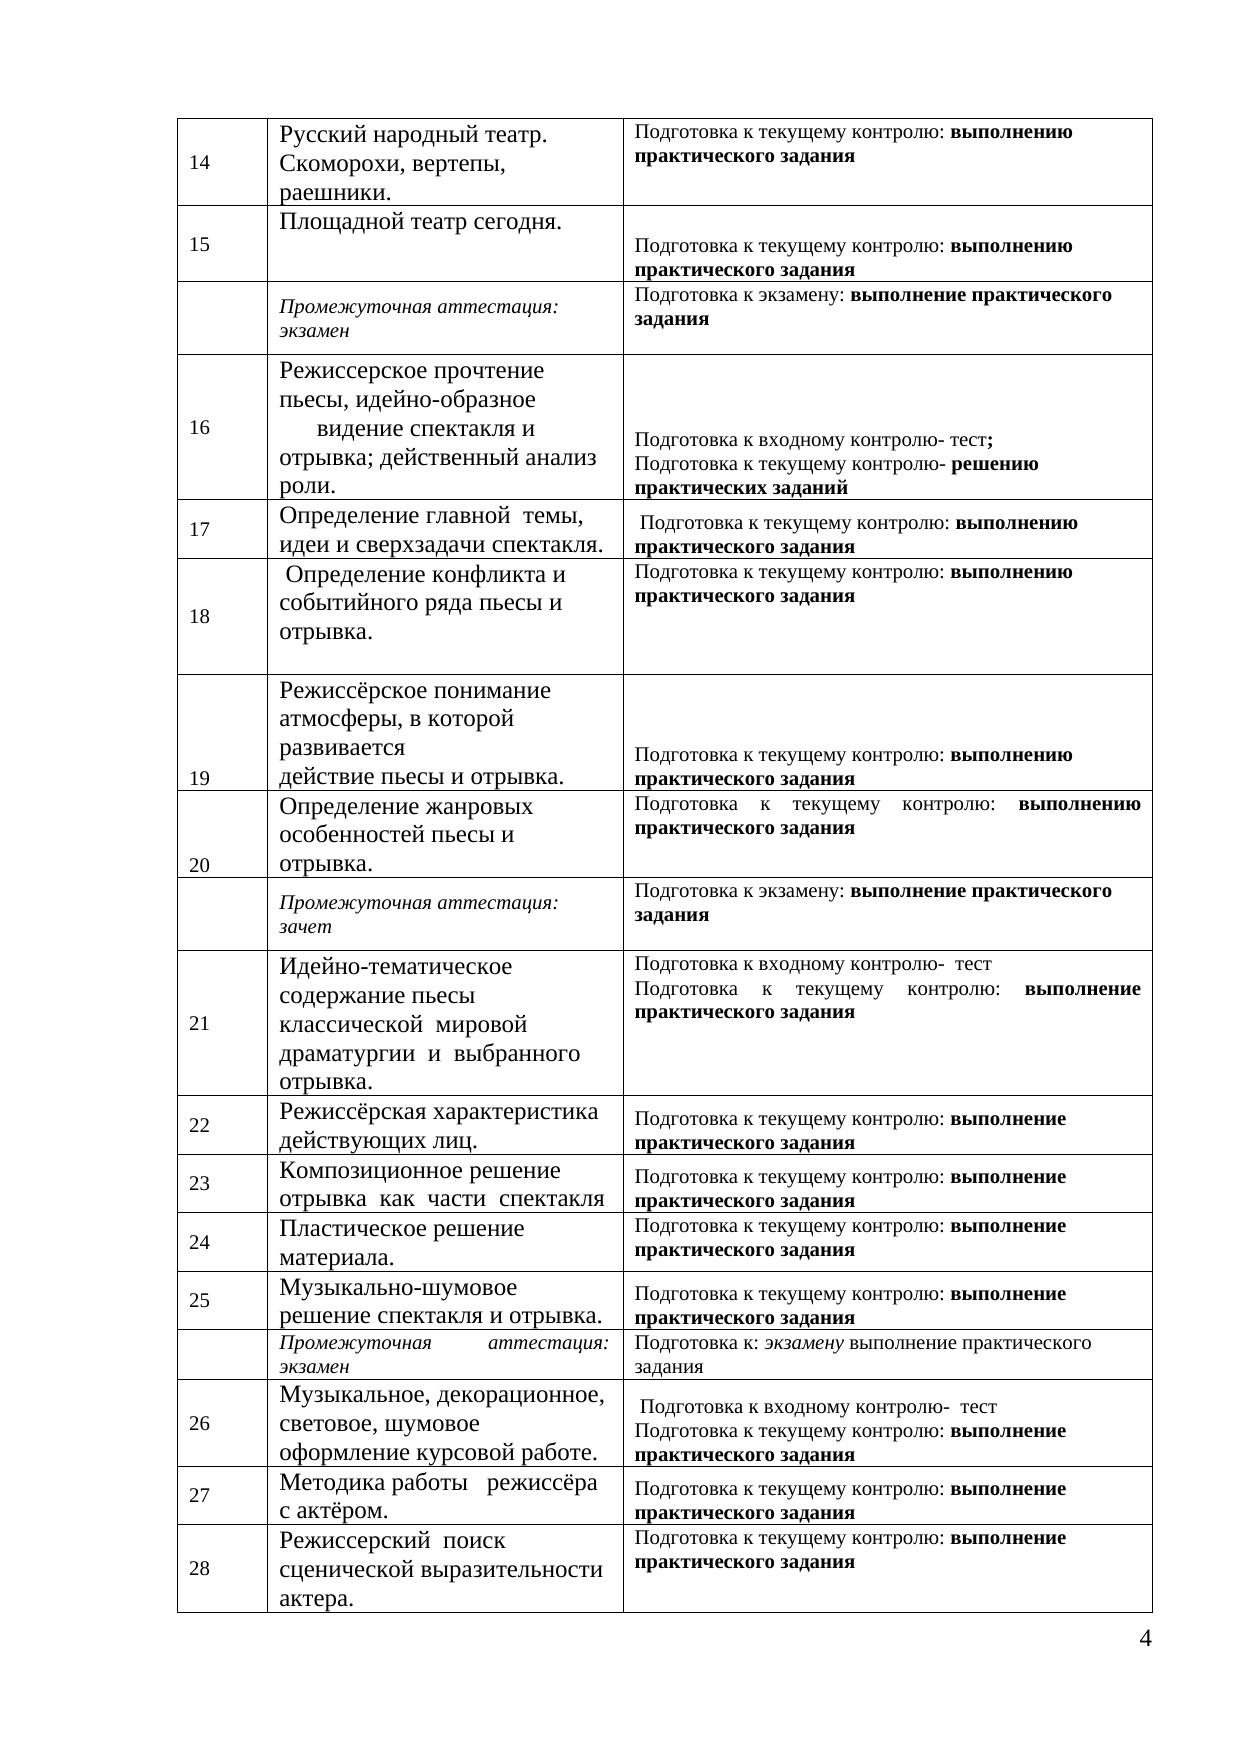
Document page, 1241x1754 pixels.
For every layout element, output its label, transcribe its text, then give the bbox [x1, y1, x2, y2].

table_cell [178, 282, 267, 354]
table_cell Подготовка к текущему контролю: выполнению практического задания [624, 791, 1152, 877]
table_cell Методика работы режиссёра с актёром. [268, 1467, 623, 1524]
table_cell 20 [178, 791, 267, 877]
table_cell 28 [178, 1525, 267, 1612]
table_cell 23 [178, 1155, 267, 1212]
table_cell Подготовка к текущему контролю: выполнению практического задания [624, 206, 1152, 281]
table_cell Подготовка к экзамену: выполнение практического задания [624, 282, 1152, 354]
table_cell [624, 1525, 1152, 1612]
table_cell Подготовка к текущему контролю: выполнению практического задания [624, 559, 1152, 674]
table_cell Определение конфликта и событийного ряда пьесы и отрывка. [268, 559, 623, 674]
table_cell Подготовка к текущему контролю: выполнение практического задания [624, 1272, 1152, 1329]
table_cell Композиционное решение отрывка как части спектакля [268, 1155, 623, 1212]
table_cell Подготовка к входному контролю- тест Подготовка к текущему контролю: выполнение практического задания [624, 1380, 1152, 1466]
table_cell Музыкальное, декорационное, световое, шумовое оформление курсовой работе. [268, 1380, 623, 1466]
table_cell Режиссерский поиск сценической выразительности актера. [268, 1525, 623, 1612]
table_cell [178, 1330, 267, 1378]
table_cell Определение главной темы, идеи и сверхзадачи спектакля. [268, 500, 623, 558]
table_cell 14 [178, 119, 267, 205]
table_cell [178, 878, 267, 950]
table_cell Музыкально-шумовое решение спектакля и отрывка. [268, 1272, 623, 1329]
table_cell 24 [178, 1213, 267, 1271]
table_cell Подготовка к текущему контролю: выполнению практического задания [624, 119, 1152, 205]
table_cell Режиссёрская характеристика действующих лиц. [268, 1096, 623, 1154]
table_cell Подготовка к: экзамену выполнение практического задания [624, 1330, 1152, 1378]
table_cell Промежуточная аттестация: экзамен [268, 282, 623, 354]
table_cell 17 [178, 500, 267, 558]
table_cell Площадной театр сегодня. [268, 206, 623, 281]
table_cell 16 [178, 355, 267, 499]
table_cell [624, 1467, 1152, 1524]
table_cell Пластическое решение материала. [268, 1213, 623, 1271]
table_cell Подготовка к текущему контролю: выполнение практического задания [624, 1096, 1152, 1154]
table_cell 25 [178, 1272, 267, 1329]
table_cell Подготовка к текущему контролю: выполнение практического задания [624, 1213, 1152, 1271]
table_cell 26 [178, 1380, 267, 1466]
table_cell 19 [178, 675, 267, 790]
table_cell 27 [178, 1467, 267, 1524]
table_cell Режиссерское прочтение пьесы, идейно-образное видение спектакля и отрывка; действенный анализ роли. [268, 355, 623, 499]
table_cell 21 [178, 951, 267, 1095]
table_cell Определение жанровых особенностей пьесы и отрывка. [268, 791, 623, 877]
table_cell 15 [178, 206, 267, 281]
table_cell Подготовка к текущему контролю: выполнению практического задания [624, 500, 1152, 558]
table_cell Промежуточная аттестация: экзамен [268, 1330, 623, 1378]
table_cell Подготовка к входному контролю- тест; Подготовка к текущему контролю- решению практических заданий [624, 355, 1152, 499]
table_cell 18 [178, 559, 267, 674]
table_cell Русский народный театр. Скоморохи, вертепы, раешники. [268, 119, 623, 205]
table_cell Подготовка к экзамену: выполнение практического задания [624, 878, 1152, 950]
table_cell Подготовка к текущему контролю: выполнение практического задания [624, 1155, 1152, 1212]
table_cell Подготовка к входному контролю- тест Подготовка к текущему контролю: выполнение практического задания [624, 951, 1152, 1095]
table_cell 22 [178, 1096, 267, 1154]
table_cell Режиссёрское понимание атмосферы, в которой развивается действие пьесы и отрывка. [268, 675, 623, 790]
table_cell Подготовка к текущему контролю: выполнению практического задания [624, 675, 1152, 790]
table_cell Промежуточная аттестация: зачет [268, 878, 623, 950]
table_cell Идейно-тематическое содержание пьесы классической мировой драматургии и выбранного отрывка. [268, 951, 623, 1095]
